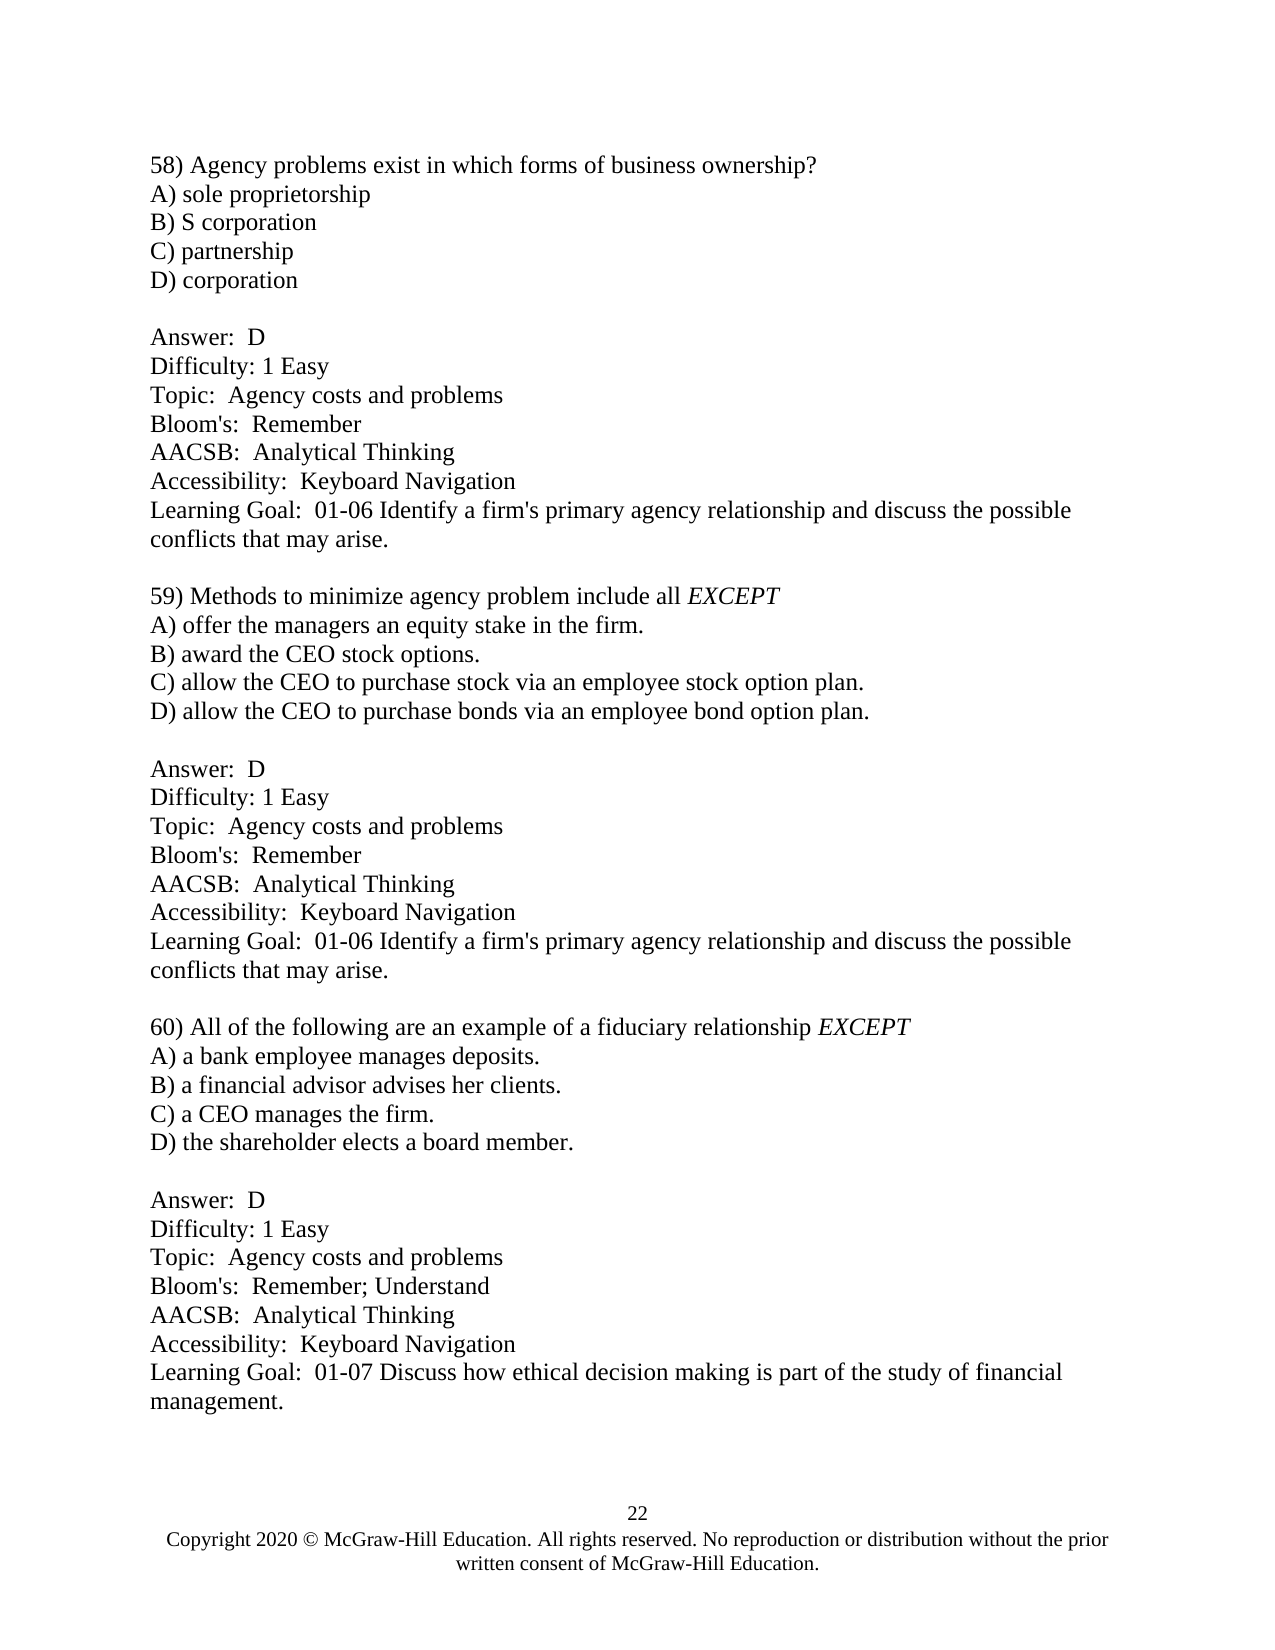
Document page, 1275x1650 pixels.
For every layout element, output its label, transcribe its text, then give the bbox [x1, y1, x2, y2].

text Bloom's: Remember [150, 409, 1125, 437]
text D) allow the CEO to purchase bonds via an employee bond option plan. [150, 696, 1125, 725]
text D) the shareholder elects a board member. [150, 1127, 1125, 1156]
text A) sole proprietorship [150, 179, 1125, 207]
text Bloom's: Remember; Understand [150, 1271, 1125, 1300]
text B) a financial advisor advises her clients. [150, 1070, 1125, 1099]
text AACSB: Analytical Thinking [150, 437, 1125, 466]
text Topic: Agency costs and problems [150, 380, 1125, 409]
text 58) Agency problems exist in which forms of business ownership? [150, 150, 1125, 179]
text Answer: D [150, 754, 1125, 782]
text C) partnership [150, 236, 1125, 265]
text Difficulty: 1 Easy [150, 782, 1125, 811]
text B) S corporation [150, 207, 1125, 236]
text C) allow the CEO to purchase stock via an employee stock option plan. [150, 667, 1125, 696]
text 59) Methods to minimize agency problem include all EXCEPT [150, 581, 1125, 610]
text Accessibility: Keyboard Navigation [150, 897, 1125, 926]
text 60) All of the following are an example of a fiduciary relationship EXCEPT [150, 1012, 1125, 1041]
text D) corporation [150, 265, 1125, 294]
text Answer: D [150, 1185, 1125, 1214]
text Difficulty: 1 Easy [150, 1214, 1125, 1242]
text A) a bank employee manages deposits. [150, 1041, 1125, 1070]
text Accessibility: Keyboard Navigation [150, 466, 1125, 495]
text AACSB: Analytical Thinking [150, 1300, 1125, 1329]
text A) offer the managers an equity stake in the firm. [150, 610, 1125, 639]
text Learning Goal: 01-06 Identify a firm's primary agency relationship and discuss the possible conflicts that may arise. [150, 926, 1125, 984]
text Difficulty: 1 Easy [150, 351, 1125, 380]
text Learning Goal: 01-07 Discuss how ethical decision making is part of the study of financial management. [150, 1357, 1125, 1415]
text Topic: Agency costs and problems [150, 811, 1125, 840]
text AACSB: Analytical Thinking [150, 869, 1125, 897]
text Answer: D [150, 322, 1125, 351]
text C) a CEO manages the firm. [150, 1099, 1125, 1127]
text B) award the CEO stock options. [150, 639, 1125, 667]
text Accessibility: Keyboard Navigation [150, 1329, 1125, 1357]
text Bloom's: Remember [150, 840, 1125, 869]
text Topic: Agency costs and problems [150, 1242, 1125, 1271]
text Learning Goal: 01-06 Identify a firm's primary agency relationship and discuss the possible conflicts that may arise. [150, 495, 1125, 552]
